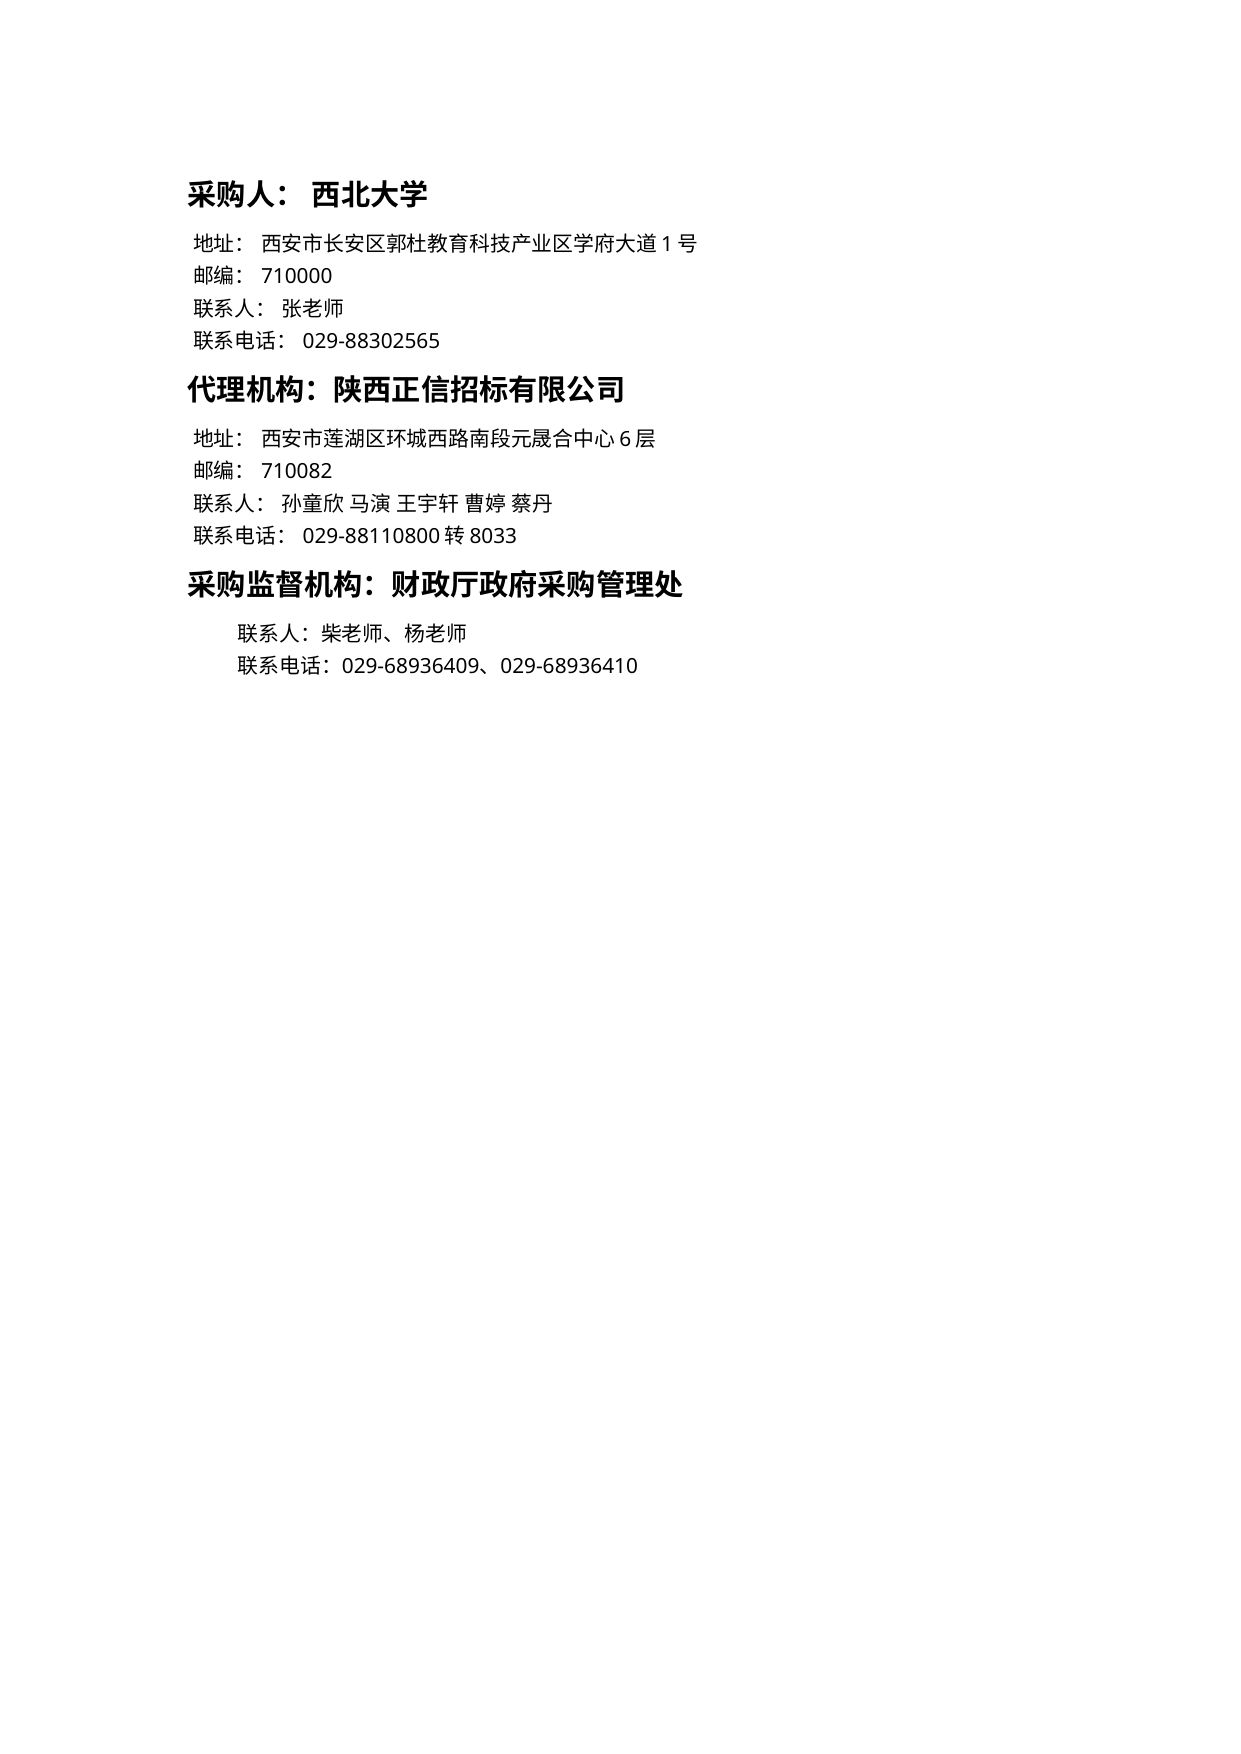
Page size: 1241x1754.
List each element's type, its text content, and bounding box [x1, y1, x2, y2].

text 邮编： 710082 [187, 454, 1053, 487]
text 联系人： 张老师 [187, 292, 1053, 324]
text 联系电话： 029-88110800转8033 [187, 519, 1053, 552]
text 联系人：柴老师、杨老师 [187, 617, 1053, 649]
text 代理机构：陕西正信招标有限公司 [187, 357, 1053, 422]
text 邮编： 710000 [187, 259, 1053, 292]
text 联系电话：029-68936409、029-68936410 [187, 649, 1053, 682]
text 联系人： 孙童欣 马演 王宇轩 曹婷 蔡丹 [187, 487, 1053, 519]
text 采购监督机构：财政厅政府采购管理处 [187, 552, 1053, 617]
text 采购人： 西北大学 [187, 162, 1053, 227]
text 联系电话： 029-88302565 [187, 324, 1053, 357]
text 地址： 西安市莲湖区环城西路南段元晟合中心6层 [187, 422, 1053, 454]
text 地址： 西安市长安区郭杜教育科技产业区学府大道1号 [187, 227, 1053, 259]
